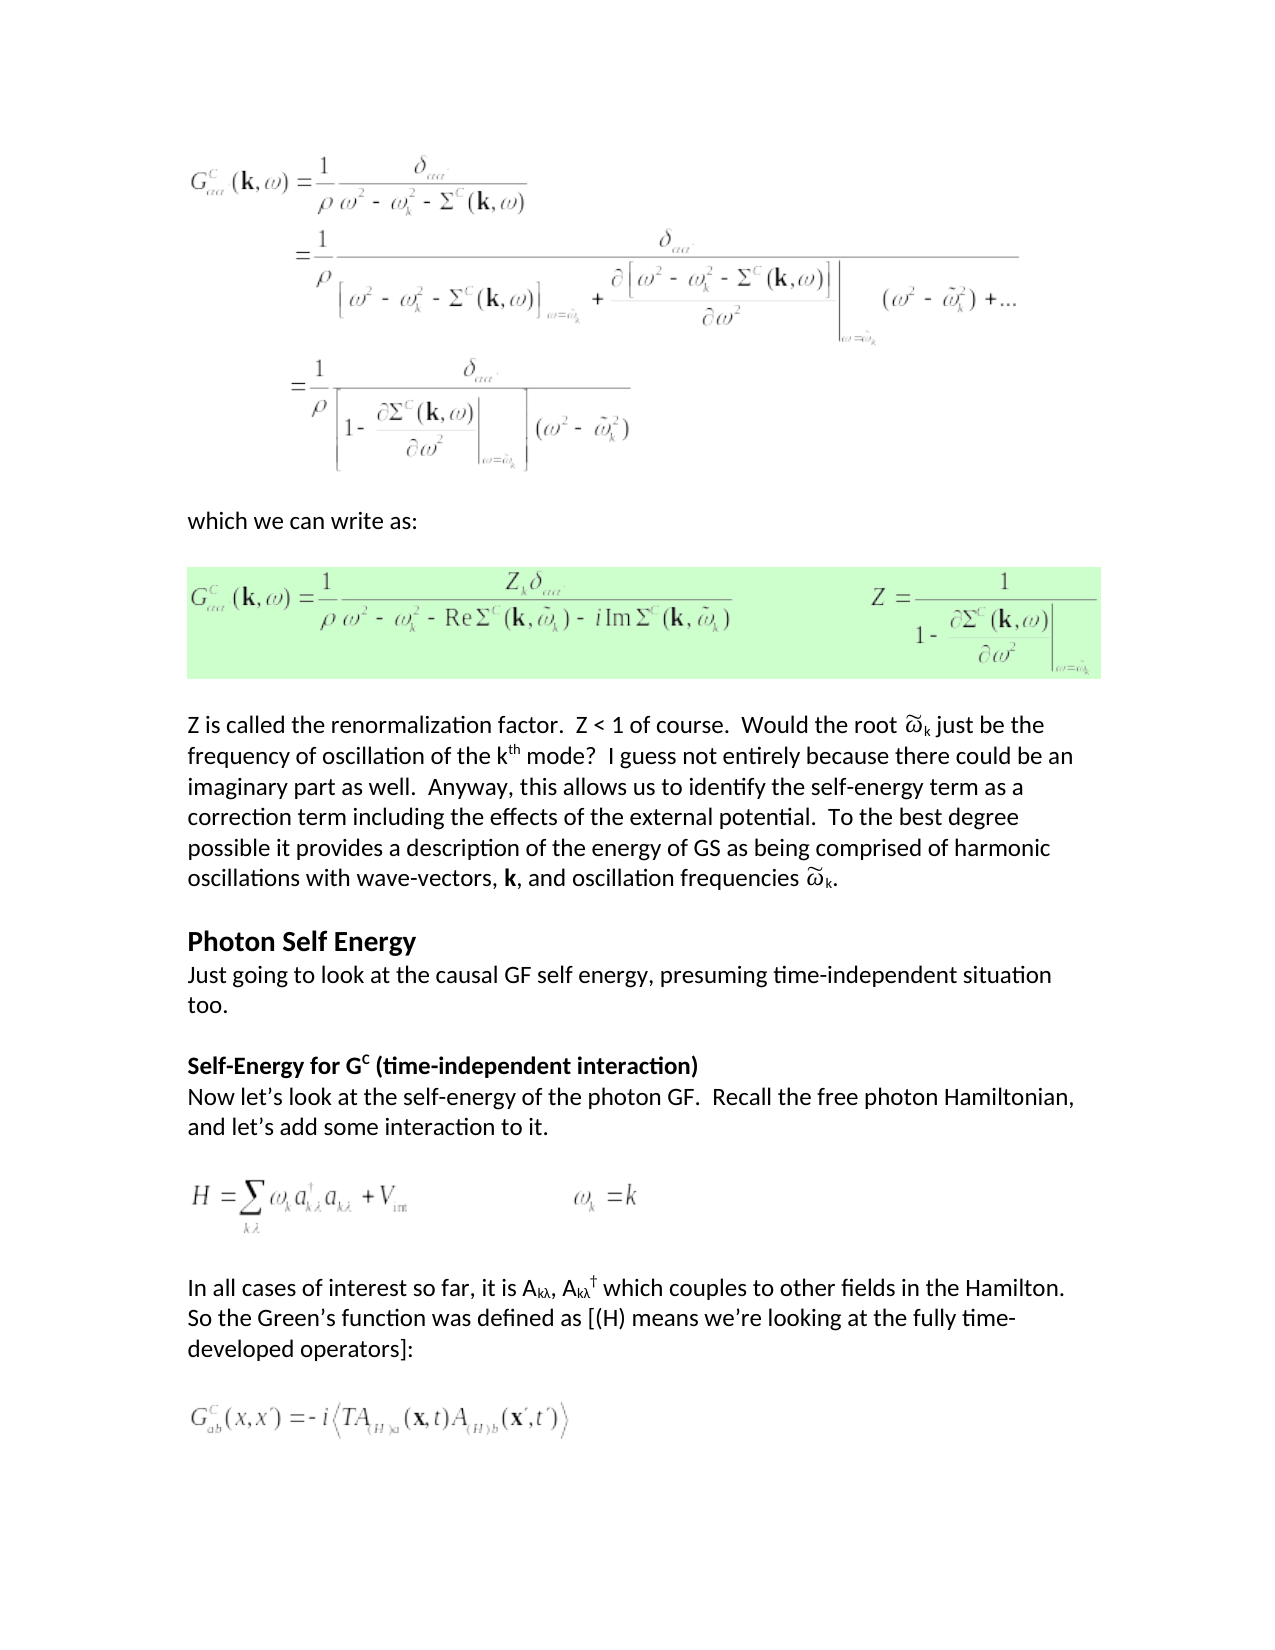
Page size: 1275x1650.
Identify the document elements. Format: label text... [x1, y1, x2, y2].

text Photon Self Energy [187, 923, 1087, 959]
text which we can write as: [187, 506, 1087, 536]
text In all cases of interest so far, it is Akλ, Akλ† which couples to other fields in the Hamilton. So the Green’s function was defined as [(H) means we’re looking at the fully time-developed operators]: [187, 1272, 1087, 1364]
text Just going to look at the causal GF self energy, presuming time-independent situation too. [187, 959, 1087, 1020]
text Now let’s look at the self-energy of the photon GF. Recall the free photon Hamiltonian, and let’s add some interaction to it. [187, 1081, 1087, 1142]
text Self-Energy for GC (time-independent interaction) [187, 1050, 1087, 1081]
text Z is called the renormalization factor. Z < 1 of course. Would the root k just be the frequency of oscillation of the kth mode? I guess not entirely because there could be an imaginary part as well. Anyway, this allows us to identify the self-energy term as a correction term including the effects of the external potential. To the best degree possible it provides a description of the energy of GS as being comprised of harmonic oscillations with wave-vectors, k, and oscillation frequencies k. [187, 709, 1087, 893]
